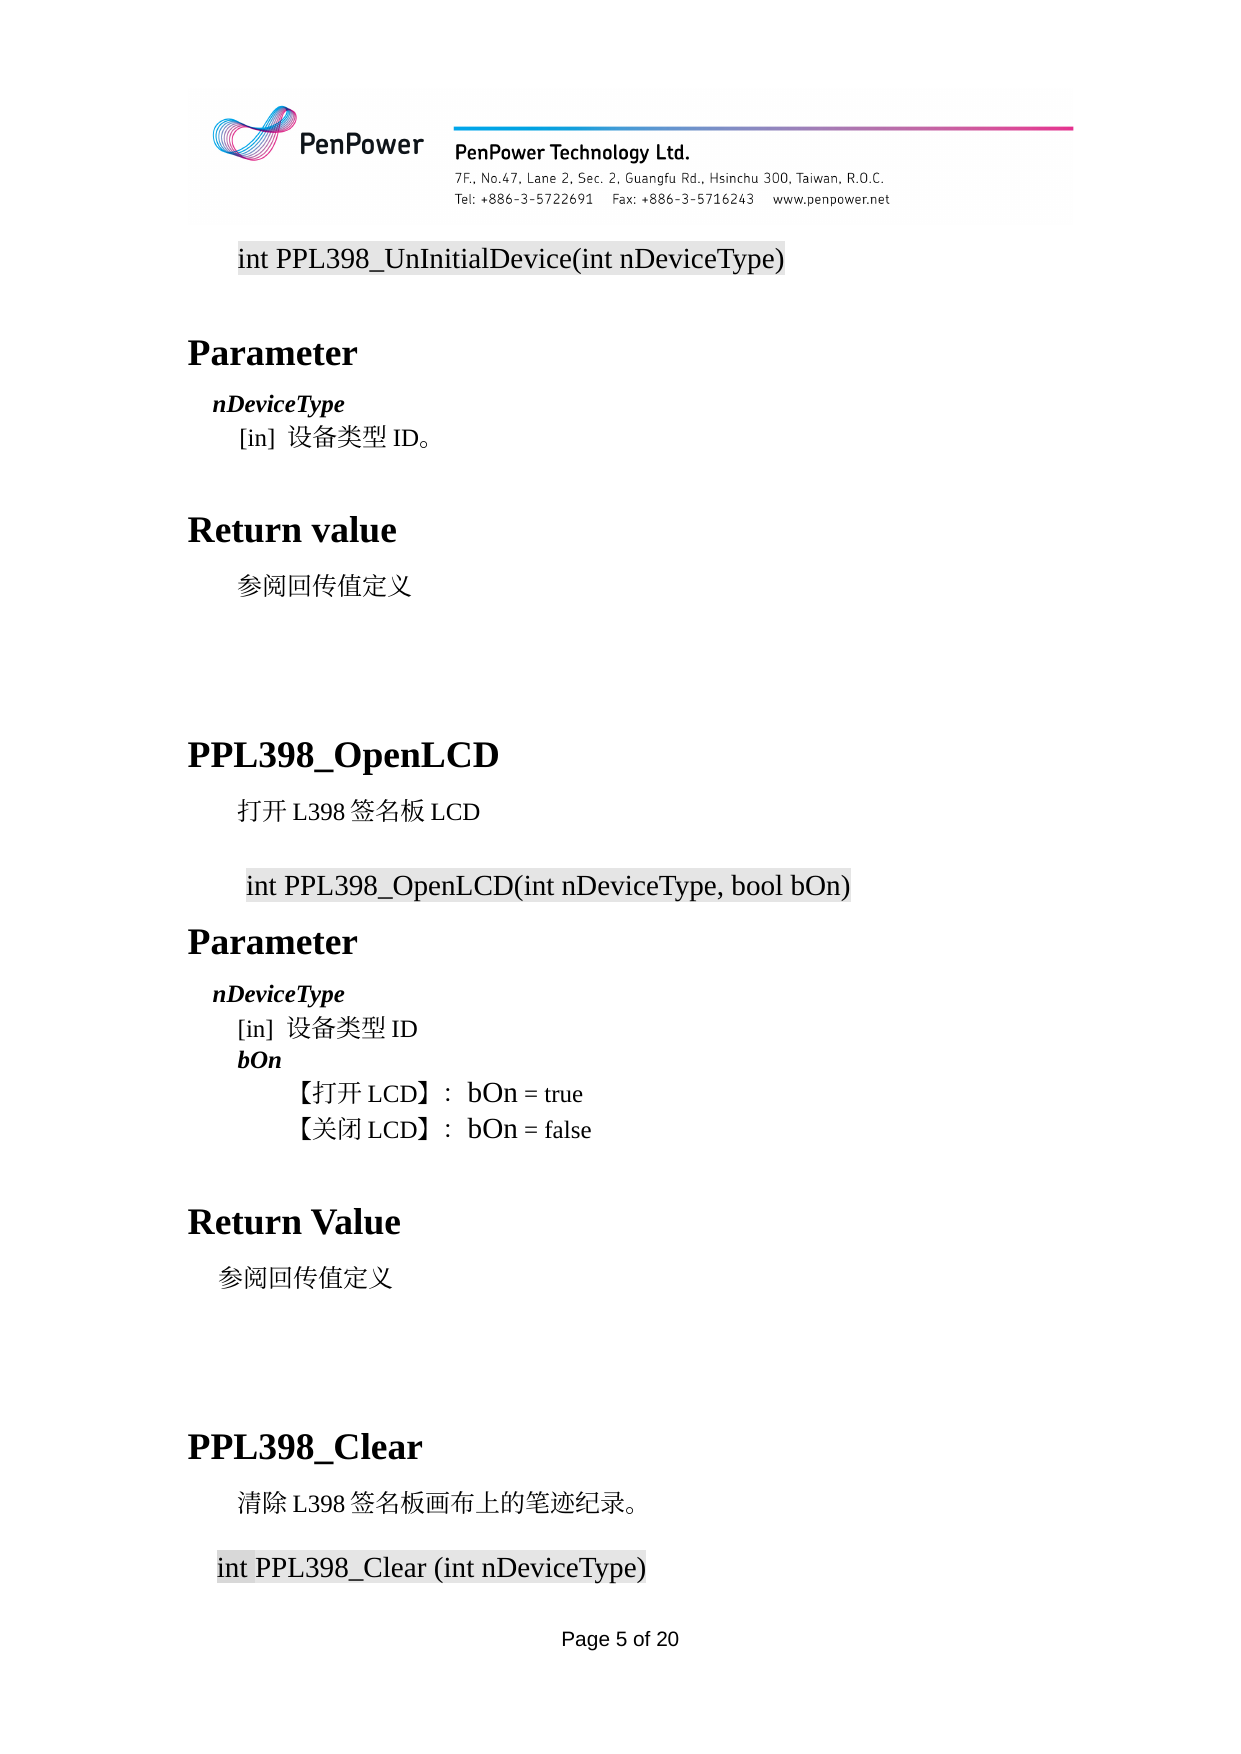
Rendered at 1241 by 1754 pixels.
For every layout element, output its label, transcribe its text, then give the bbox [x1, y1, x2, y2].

text 参阅回传值定义 [187, 566, 1053, 604]
text bOn [187, 1045, 1053, 1074]
text 参阅回传值定义 [187, 1258, 1053, 1296]
text [in] 设备类型ID [187, 1008, 1053, 1045]
text PPL398_OpenLCD [187, 716, 1053, 791]
text nDeviceType [187, 979, 1053, 1008]
text Return Value [187, 1183, 1053, 1258]
text 【关闭LCD】：bOn = false [187, 1110, 1053, 1146]
text Parameter [187, 904, 1053, 979]
picture [187, 88, 1074, 225]
text int PPL398_OpenLCD(int nDeviceType, bool bOn) [187, 866, 1053, 904]
text PPL398_Clear [187, 1408, 1053, 1483]
text 【打开LCD】：bOn = true [187, 1074, 1053, 1110]
text Parameter [187, 314, 1053, 389]
text nDeviceType [187, 389, 1053, 418]
text int PPL398_UnInitialDevice(int nDeviceType) [187, 239, 1053, 277]
text int PPL398_Clear (int nDeviceType) [187, 1548, 1053, 1585]
text Return value [187, 491, 1053, 566]
text 清除L398签名板画布上的笔迹纪录。 [187, 1483, 1053, 1519]
text [in] 设备类型ID。 [187, 418, 1053, 454]
text 打开L398签名板LCD [187, 791, 1053, 829]
